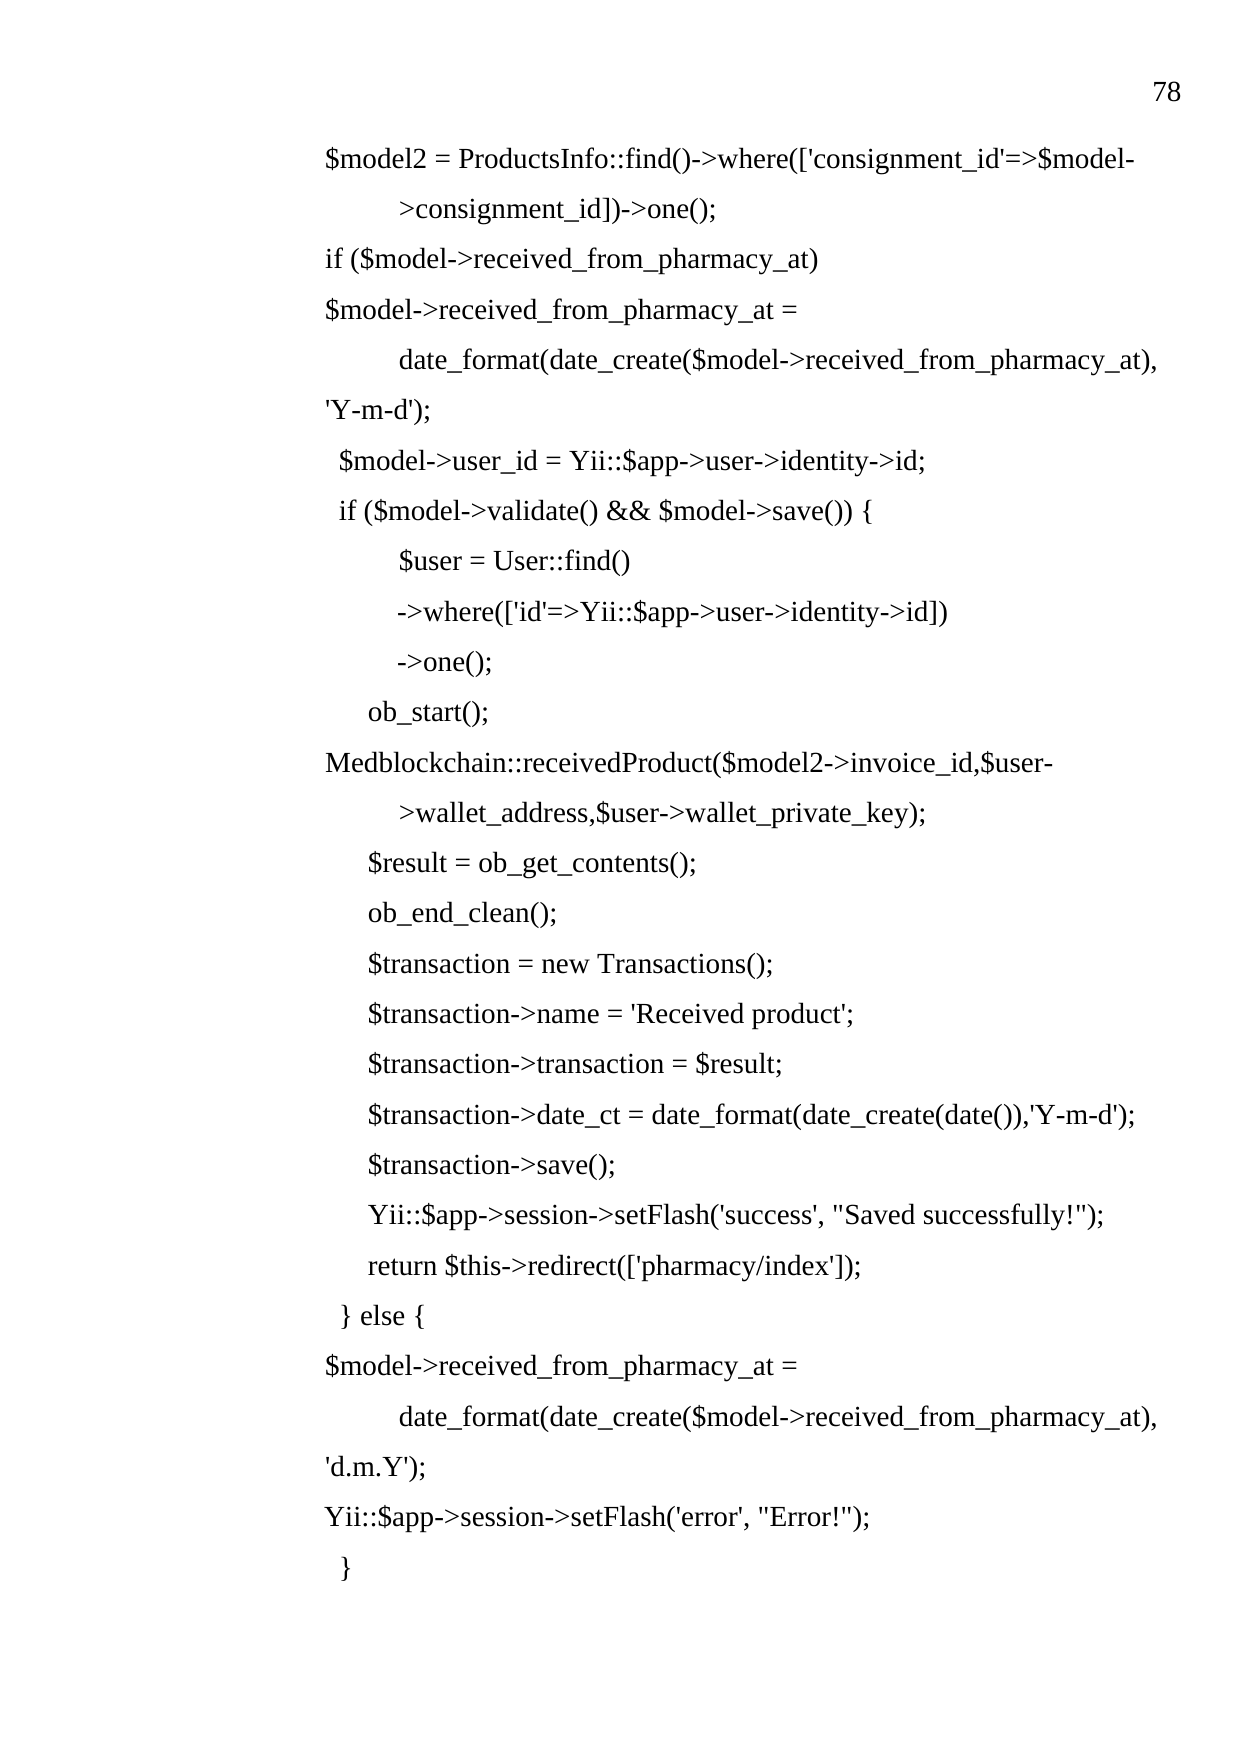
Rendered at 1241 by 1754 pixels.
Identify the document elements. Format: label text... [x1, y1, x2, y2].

text Medblockchain::receivedProduct($model2->invoice_id,$user- >wallet_address,$user->wallet_private_key); [177, 745, 1181, 828]
text if ($model->validate() && $model->save()) { [177, 493, 1181, 527]
text $user = User::find() [177, 543, 1181, 577]
text $model2 = ProductsInfo::find()->where(['consignment_id'=>$model- >consignment_id])->one(); [177, 141, 1181, 225]
text $transaction->name = 'Received product'; [177, 996, 1181, 1030]
text ->where(['id'=>Yii::$app->user->identity->id]) [177, 594, 1181, 627]
text 'Y-m-d'); [177, 392, 1181, 426]
text $transaction->transaction = $result; [177, 1047, 1181, 1080]
text $result = ob_get_contents(); [177, 845, 1181, 879]
text Yii::$app->session->setFlash('error', "Error!"); [177, 1499, 1181, 1533]
text } [177, 1550, 1181, 1583]
text 'd.m.Y'); [177, 1449, 1181, 1483]
text $model->received_from_pharmacy_at = date_format(date_create($model->received_from_pharmacy_at), [177, 292, 1181, 376]
text } else { [177, 1298, 1181, 1332]
text Yii::$app->session->setFlash('success', "Saved successfully!"); [177, 1197, 1181, 1231]
text return $this->redirect(['pharmacy/index']); [177, 1248, 1181, 1281]
text ob_end_clean(); [177, 896, 1181, 929]
text $transaction->date_ct = date_format(date_create(date()),'Y-m-d'); [177, 1097, 1181, 1130]
text ->one(); [177, 644, 1181, 678]
text $model->user_id = Yii::$app->user->identity->id; [177, 443, 1181, 476]
text ob_start(); [177, 694, 1181, 728]
text $transaction->save(); [177, 1147, 1181, 1181]
text $model->received_from_pharmacy_at = date_format(date_create($model->received_from_pharmacy_at), [177, 1348, 1181, 1432]
text $transaction = new Transactions(); [177, 946, 1181, 979]
text if ($model->received_from_pharmacy_at) [177, 242, 1181, 275]
